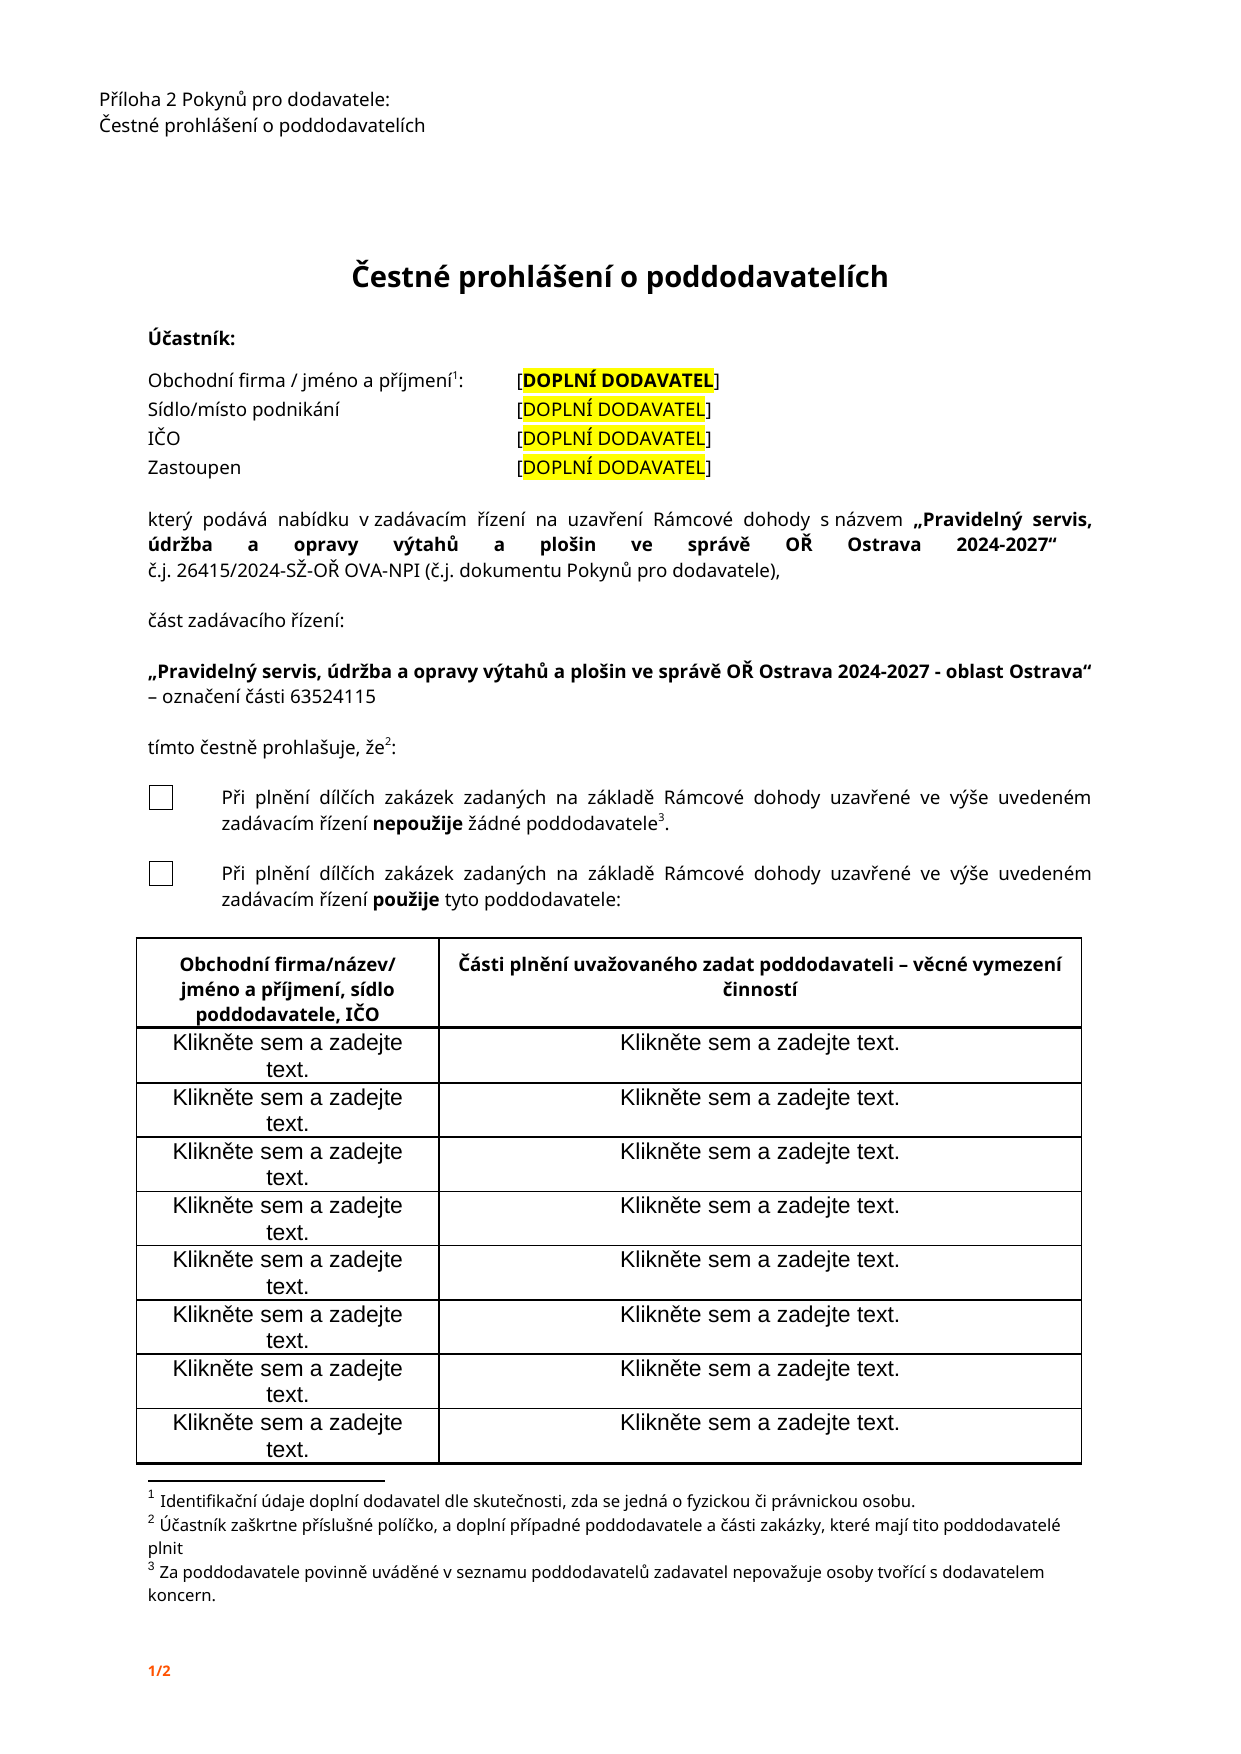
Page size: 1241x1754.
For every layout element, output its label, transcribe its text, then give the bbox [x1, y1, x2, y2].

text část zadávacího řízení: [148, 607, 1093, 633]
title Čestné prohlášení o poddodavatelích [148, 256, 1093, 296]
table_header Části plnění uvažovaného zadat poddodavateli – věcné vymezení činností [440, 939, 1081, 1026]
table_header Obchodní firma/název/ jméno a příjmení, sídlo poddodavatele, IČO [137, 939, 438, 1026]
text Zastoupen [148, 451, 1093, 480]
text Sídlo/místo podnikání [DOPLNÍ DODAVATEL] [148, 393, 1093, 422]
text Účastník: [148, 321, 1093, 352]
text Při plnění dílčích zakázek zadaných na základě Rámcové dohody uzavřené ve výše uvedeném zadávacím řízení nepoužije žádné poddodavatele. [148, 784, 1093, 836]
text Obchodní firma / jméno a příjmení: [148, 364, 1093, 393]
text „Pravidelný servis, údržba a opravy výtahů a plošin ve správě OŘ Ostrava 2024-2027 - oblast Ostrava“ – označení části 63524115 [148, 658, 1093, 709]
text který podává nabídku v zadávacím řízení na uzavření Rámcové dohody s názvem „Pravidelný servis, údržba a opravy výtahů a plošin ve správě OŘ Ostrava 2024-2027“ č.j. 26415/2024-SŽ-OŘ OVA-NPI (č.j. dokumentu Pokynů pro dodavatele), [148, 506, 1093, 582]
text IČO [148, 422, 1093, 451]
text Při plnění dílčích zakázek zadaných na základě Rámcové dohody uzavřené ve výše uvedeném zadávacím řízení použije tyto poddodavatele: [148, 861, 1093, 912]
text tímto čestně prohlašuje, že: [148, 734, 1093, 759]
